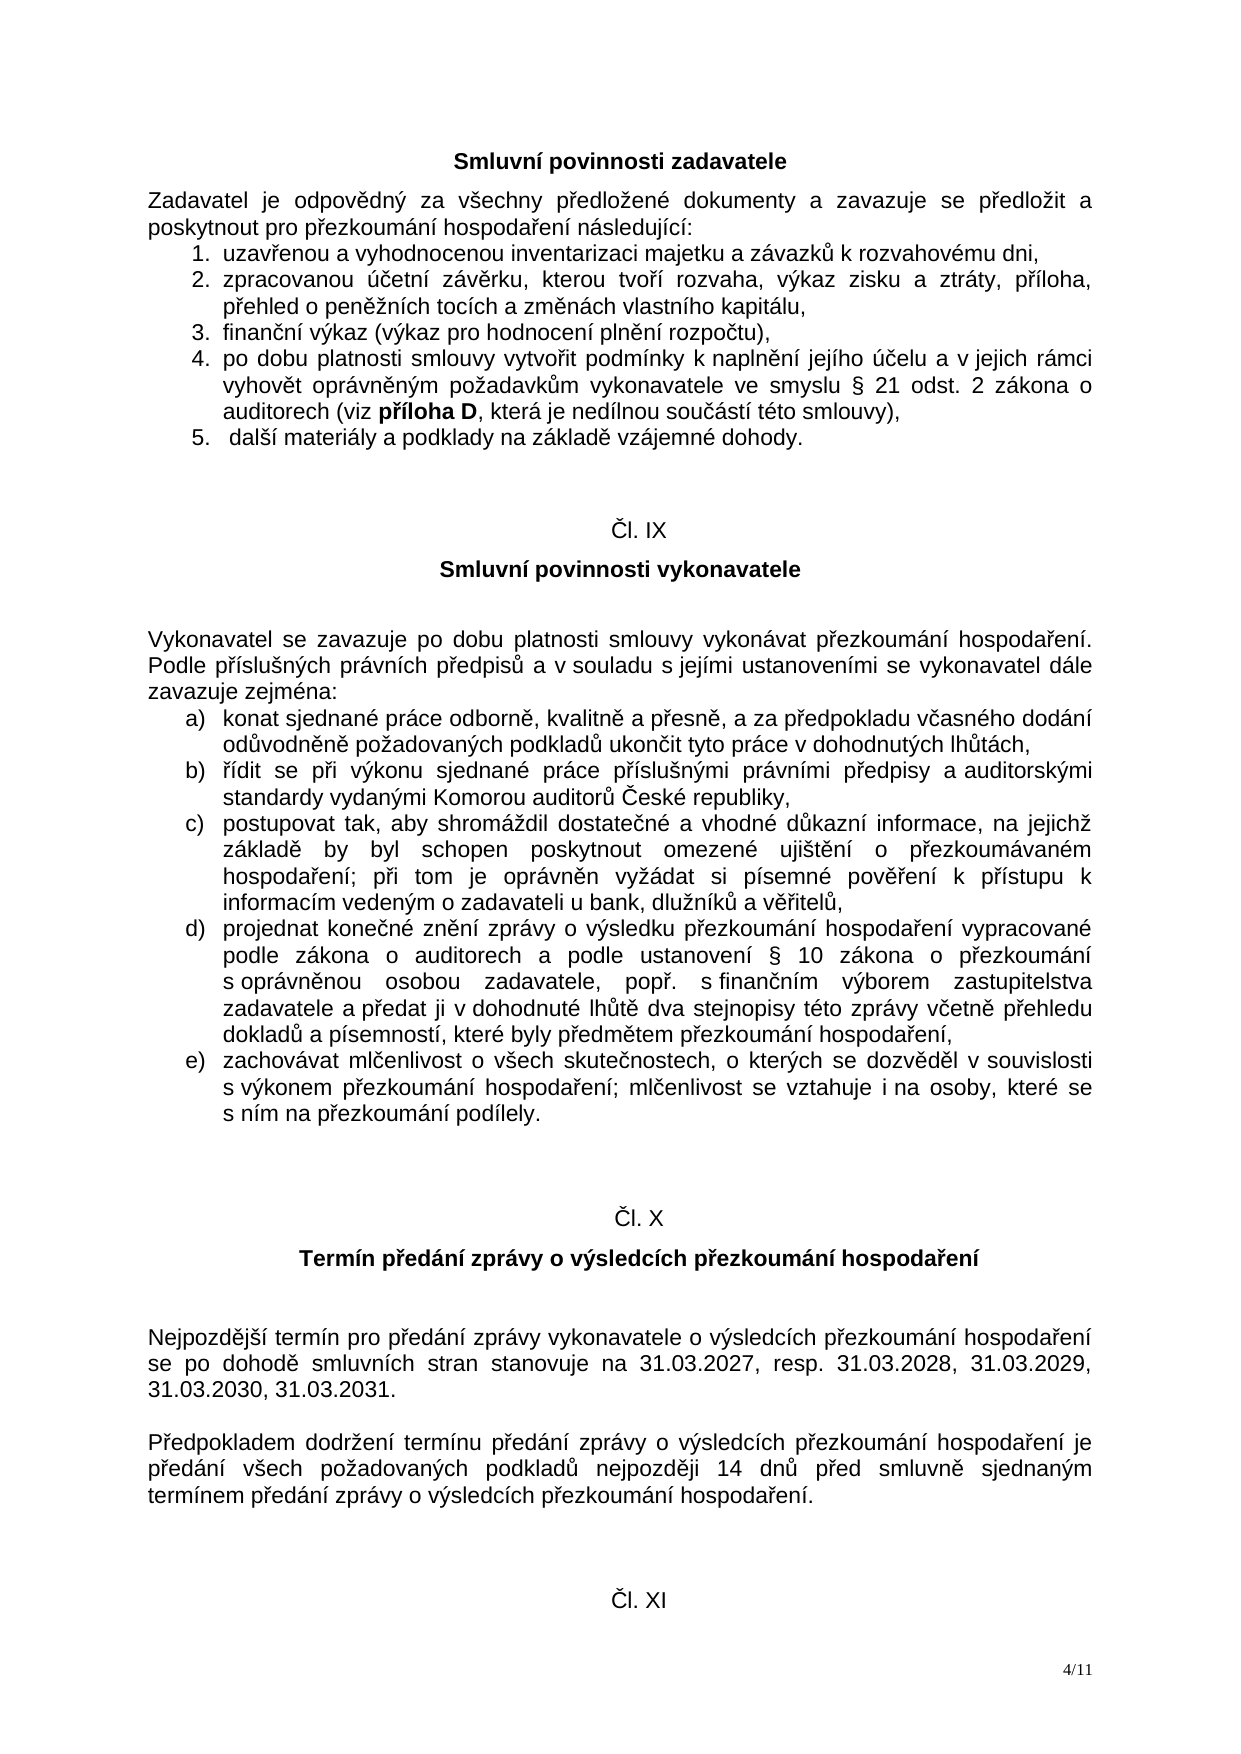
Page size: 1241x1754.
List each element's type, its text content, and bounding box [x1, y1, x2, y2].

text Čl. IX [185, 517, 1092, 543]
list další materiály a podklady na základě vzájemné dohody. [191, 424, 1092, 451]
text Vykonavatel se zavazuje po dobu platnosti smlouvy vykonávat přezkoumání hospodaření. Podle příslušných právních předpisů a v souladu s jejími ustanoveními se vykonavatel dále zavazuje zejména: [148, 626, 1092, 704]
text Nejpozdější termín pro předání zprávy vykonavatele o výsledcích přezkoumání hospodaření se po dohodě smluvních stran stanovuje na 31.03.2027, resp. 31.03.2028, 31.03.2029, 31.03.2030, 31.03.2031. [148, 1324, 1092, 1403]
list uzavřenou a vyhodnocenou inventarizaci majetku a závazků k rozvahovému dni, [191, 240, 1092, 266]
list konat sjednané práce odborně, kvalitně a přesně, a za předpokladu včasného dodání odůvodněně požadovaných podkladů ukončit tyto práce v dohodnutých lhůtách, [185, 704, 1092, 757]
text Termín předání zprávy o výsledcích přezkoumání hospodaření [185, 1245, 1092, 1271]
text Předpokladem dodržení termínu předání zprávy o výsledcích přezkoumání hospodaření je předání všech požadovaných podkladů nejpozději 14 dnů před smluvně sjednaným termínem předání zprávy o výsledcích přezkoumání hospodaření. [148, 1429, 1092, 1508]
list zachovávat mlčenlivost o všech skutečnostech, o kterých se dozvěděl v souvislosti s výkonem přezkoumání hospodaření; mlčenlivost se vztahuje i na osoby, které se s ním na přezkoumání podílely. [185, 1047, 1092, 1126]
text Zadavatel je odpovědný za všechny předložené dokumenty a zavazuje se předložit a poskytnout pro přezkoumání hospodaření následující: [148, 187, 1092, 240]
text Čl. X [185, 1205, 1092, 1232]
list finanční výkaz (výkaz pro hodnocení plnění rozpočtu), [191, 319, 1092, 345]
list po dobu platnosti smlouvy vytvořit podmínky k naplnění jejího účelu a v jejich rámci vyhovět oprávněným požadavkům vykonavatele ve smyslu § 21 odst. 2 zákona o auditorech (viz příloha D, která je nedílnou součástí této smlouvy), [191, 345, 1092, 424]
list řídit se při výkonu sjednané práce příslušnými právními předpisy a auditorskými standardy vydanými Komorou auditorů České republiky, [185, 757, 1092, 810]
list projednat konečné znění zprávy o výsledku přezkoumání hospodaření vypracované podle zákona o auditorech a podle ustanovení § 10 zákona o přezkoumání s oprávněnou osobou zadavatele, popř. s finančním výborem zastupitelstva zadavatele a předat ji v dohodnuté lhůtě dva stejnopisy této zprávy včetně přehledu dokladů a písemností, které byly předmětem přezkoumání hospodaření, [185, 915, 1092, 1047]
list postupovat tak, aby shromáždil dostatečné a vhodné důkazní informace, na jejichž základě by byl schopen poskytnout omezené ujištění o přezkoumávaném hospodaření; při tom je oprávněn vyžádat si písemné pověření k přístupu k informacím vedeným o zadavateli u bank, dlužníků a věřitelů, [185, 810, 1092, 915]
text Čl. XI [185, 1587, 1092, 1613]
subtitle Smluvní povinnosti vykonavatele [148, 556, 1092, 582]
text Smluvní povinnosti zadavatele [148, 148, 1092, 174]
list zpracovanou účetní závěrku, kterou tvoří rozvaha, výkaz zisku a ztráty, příloha, přehled o peněžních tocích a změnách vlastního kapitálu, [191, 266, 1092, 319]
